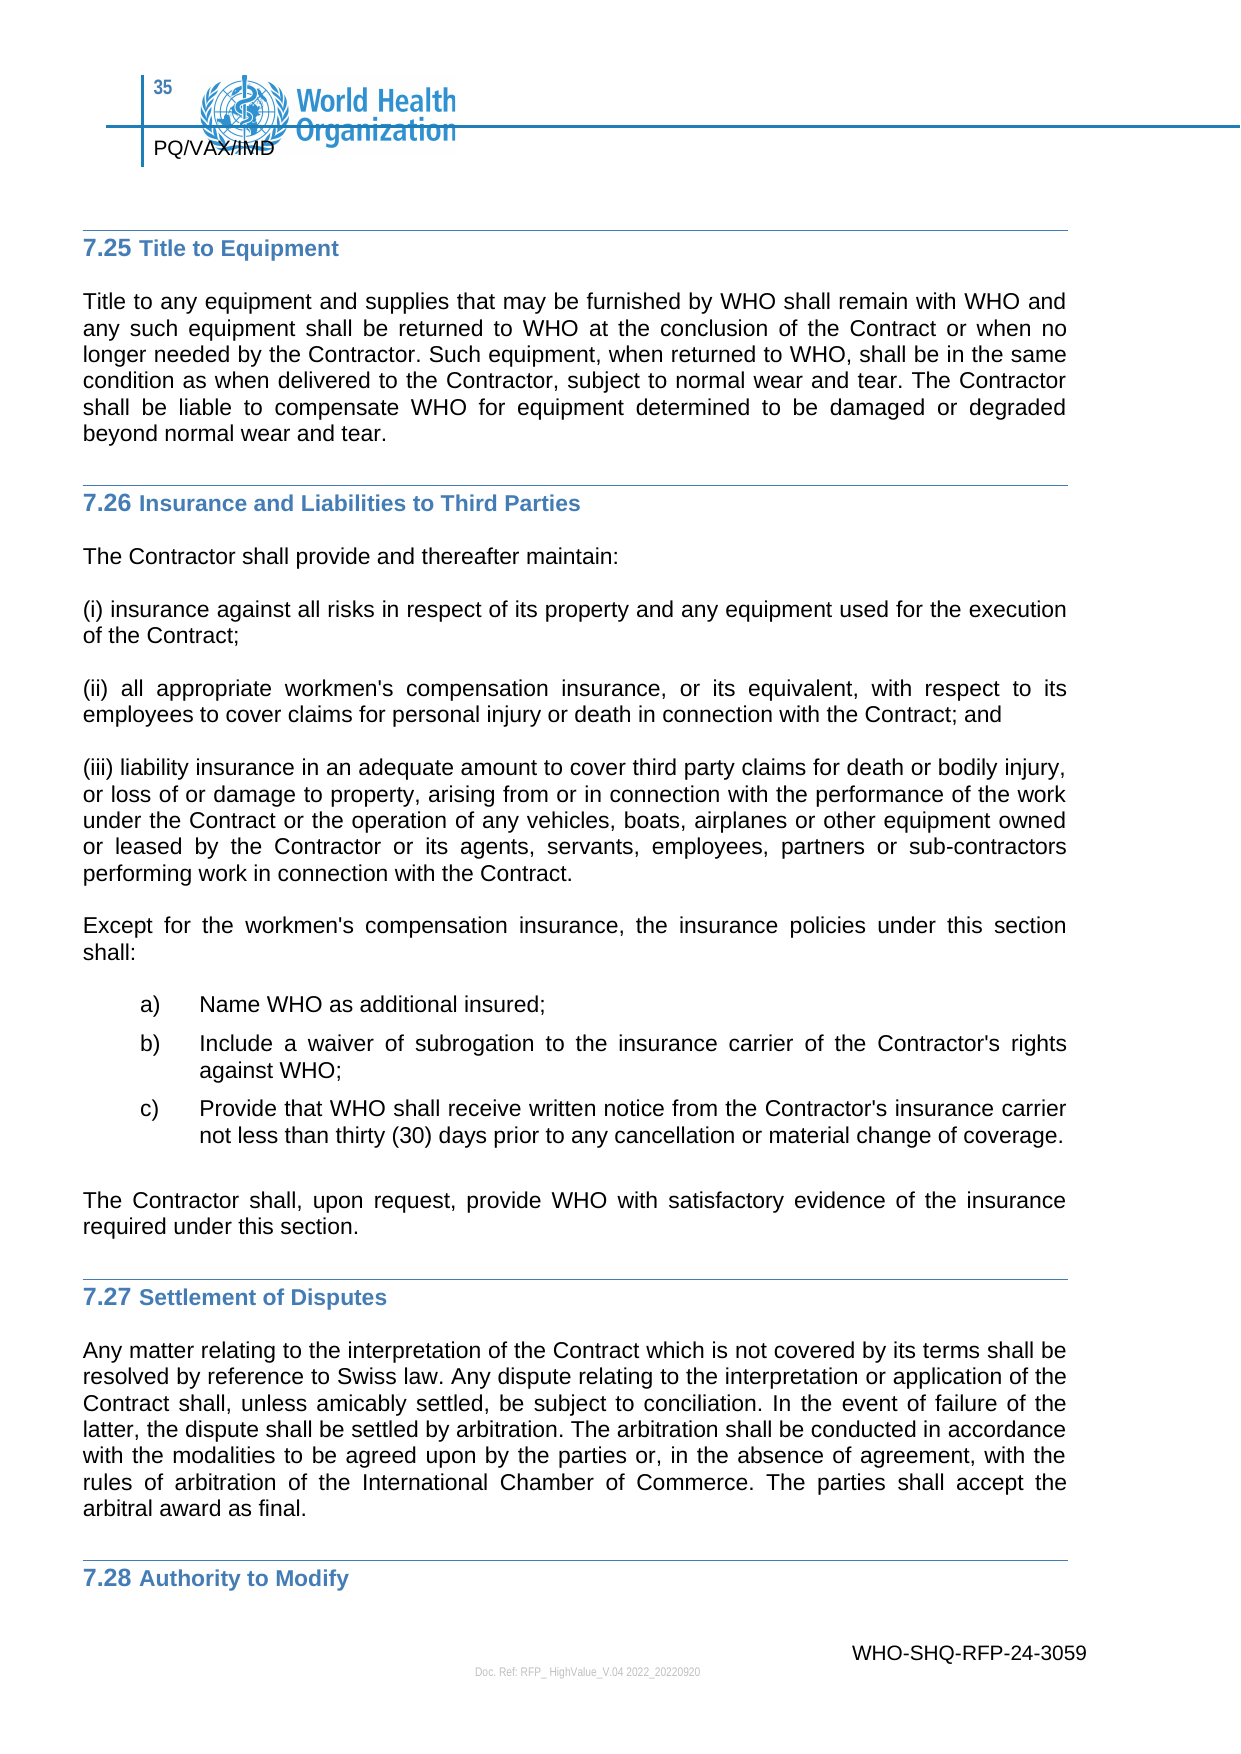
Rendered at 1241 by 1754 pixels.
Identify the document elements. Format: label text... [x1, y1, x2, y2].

subtitle Insurance and Liabilities to Third Parties [83, 486, 1068, 517]
text Title to any equipment and supplies that may be furnished by WHO shall remain with WHO and any such equipment shall be returned to WHO at the conclusion of the Contract or when no longer needed by the Contractor. Such equipment, when returned to WHO, shall be in the same condition as when delivered to the Contractor, subject to normal wear and tear. The Contractor shall be liable to compensate WHO for equipment determined to be damaged or degraded beyond normal wear and tear. [83, 288, 1068, 446]
subtitle Authority to Modify [83, 1561, 1068, 1592]
text (ii) all appropriate workmen's compensation insurance, or its equivalent, with respect to its employees to cover claims for personal injury or death in connection with the Contract; and [83, 675, 1068, 728]
picture [200, 75, 456, 125]
text Except for the workmen's compensation insurance, the insurance policies under this section shall: [83, 912, 1068, 965]
list Include a waiver of subrogation to the insurance carrier of the Contractor's rights against WHO; [140, 1030, 1068, 1083]
list Provide that WHO shall receive written notice from the Contractor's insurance carrier not less than thirty (30) days prior to any cancellation or material change of coverage. [140, 1095, 1068, 1148]
text (i) insurance against all risks in respect of its property and any equipment used for the execution of the Contract; [83, 596, 1068, 649]
subtitle Settlement of Disputes [83, 1280, 1068, 1310]
text The Contractor shall, upon request, provide WHO with satisfactory evidence of the insurance required under this section. [83, 1187, 1068, 1240]
text The Contractor shall provide and thereafter maintain: [83, 543, 1068, 570]
text Any matter relating to the interpretation of the Contract which is not covered by its terms shall be resolved by reference to Swiss law. Any dispute relating to the interpretation or application of the Contract shall, unless amicably settled, be subject to conciliation. In the event of failure of the latter, the dispute shall be settled by arbitration. The arbitration shall be conducted in accordance with the modalities to be agreed upon by the parties or, in the absence of agreement, with the rules of arbitration of the International Chamber of Commerce. The parties shall accept the arbitral award as final. [83, 1337, 1068, 1521]
picture [252, 144, 256, 154]
list Name WHO as additional insured; [140, 991, 1068, 1018]
subtitle Title to Equipment [83, 231, 1068, 262]
picture [263, 142, 271, 153]
text (iii) liability insurance in an adequate amount to cover third party claims for death or bodily injury, or loss of or damage to property, arising from or in connection with the performance of the work under the Contract or the operation of any vehicles, boats, airplanes or other equipment owned or leased by the Contractor or its agents, servants, employees, partners or sub-contractors performing work in connection with the Contract. [83, 754, 1068, 886]
picture [245, 143, 249, 154]
picture [200, 128, 456, 154]
